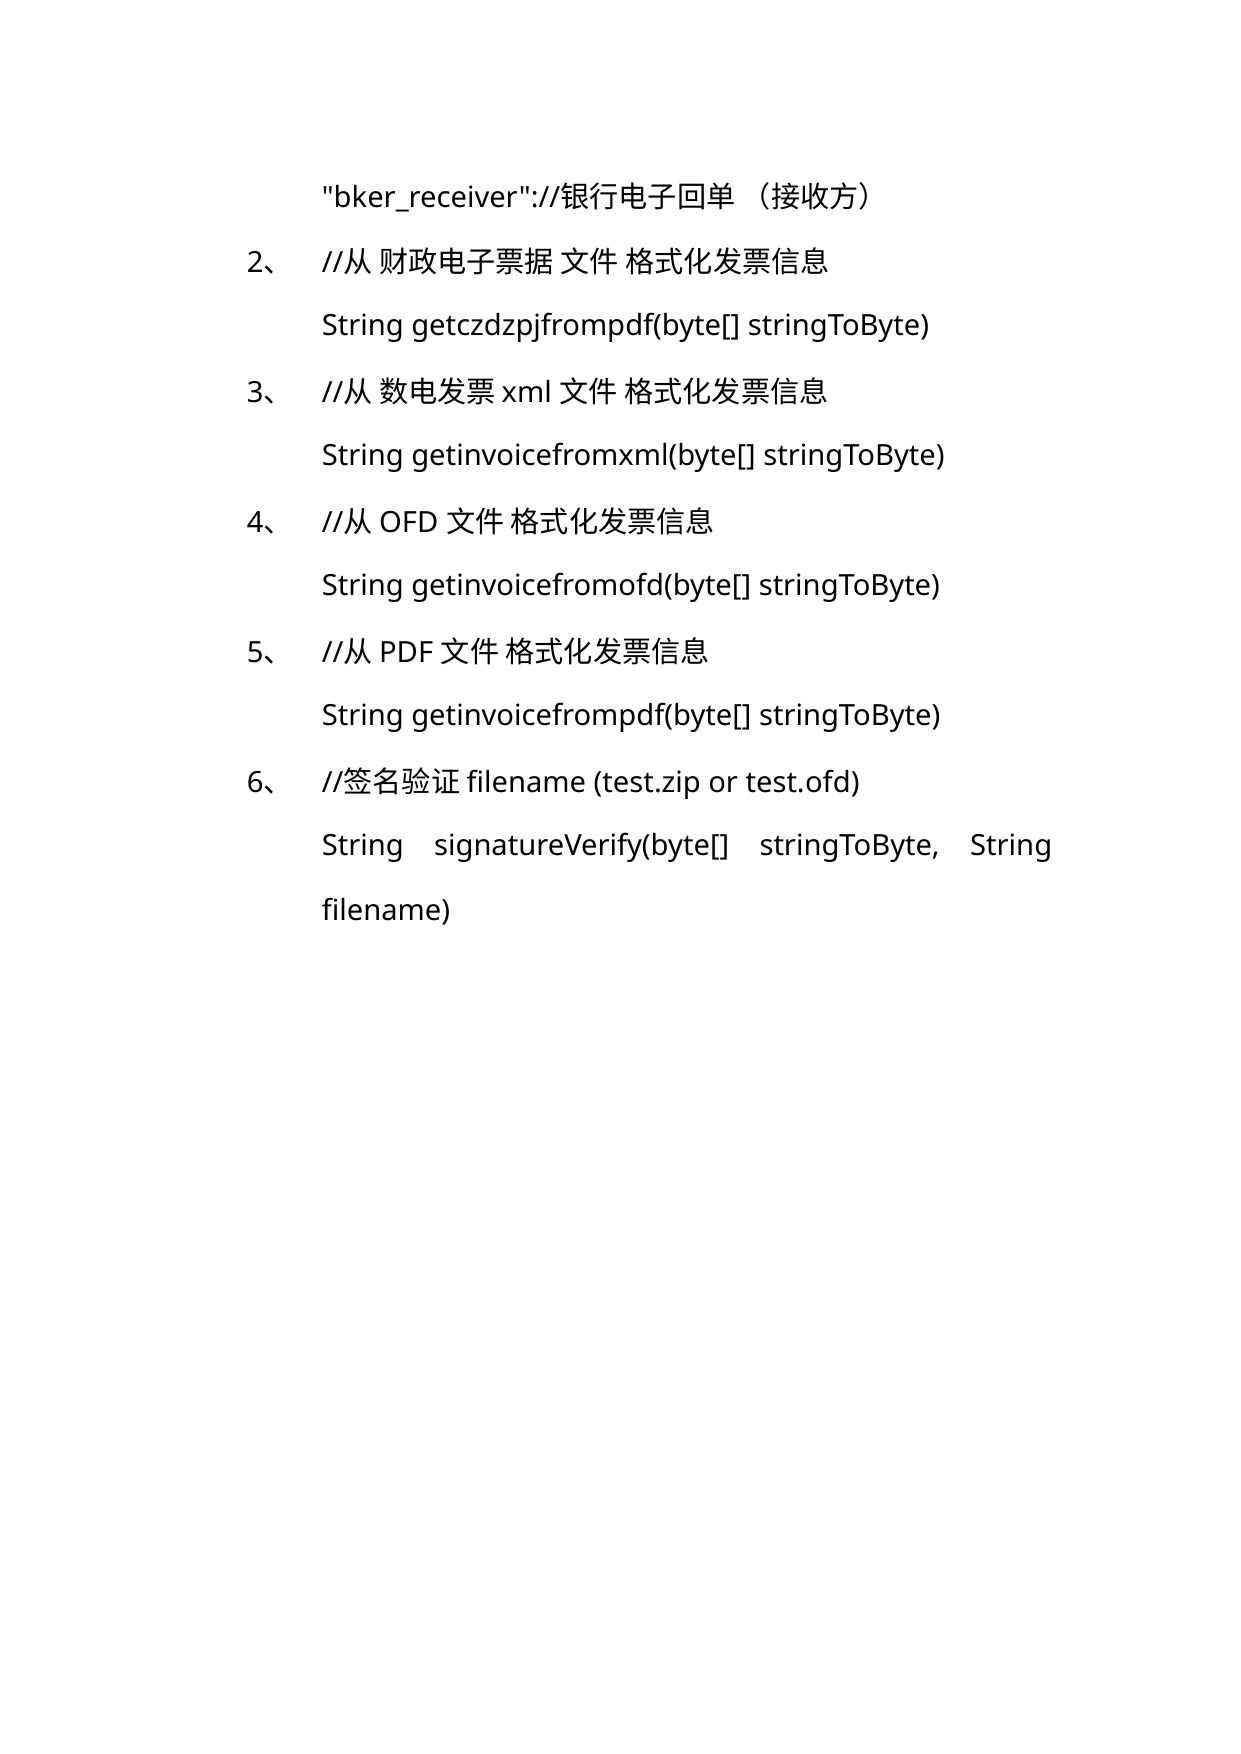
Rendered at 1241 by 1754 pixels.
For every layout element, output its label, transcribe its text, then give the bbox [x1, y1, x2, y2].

list //从 OFD 文件 格式化发票信息 [247, 487, 1053, 552]
list String getinvoicefrompdf(byte[] stringToByte) [322, 682, 1053, 747]
list String getczdzpjfrompdf(byte[] stringToByte) [322, 292, 1053, 357]
list //从 PDF 文件 格式化发票信息 [247, 617, 1053, 682]
list "bker_receiver"://银行电子回单 （接收方） [322, 162, 1053, 227]
list //从 财政电子票据 文件 格式化发票信息 [247, 227, 1053, 292]
list String getinvoicefromxml(byte[] stringToByte) [322, 422, 1053, 487]
list String signatureVerify(byte[] stringToByte, String filename) [322, 812, 1053, 942]
list //从 数电发票xml 文件 格式化发票信息 [247, 357, 1053, 422]
list //签名验证 filename (test.zip or test.ofd) [247, 747, 1053, 812]
list String getinvoicefromofd(byte[] stringToByte) [322, 552, 1053, 617]
